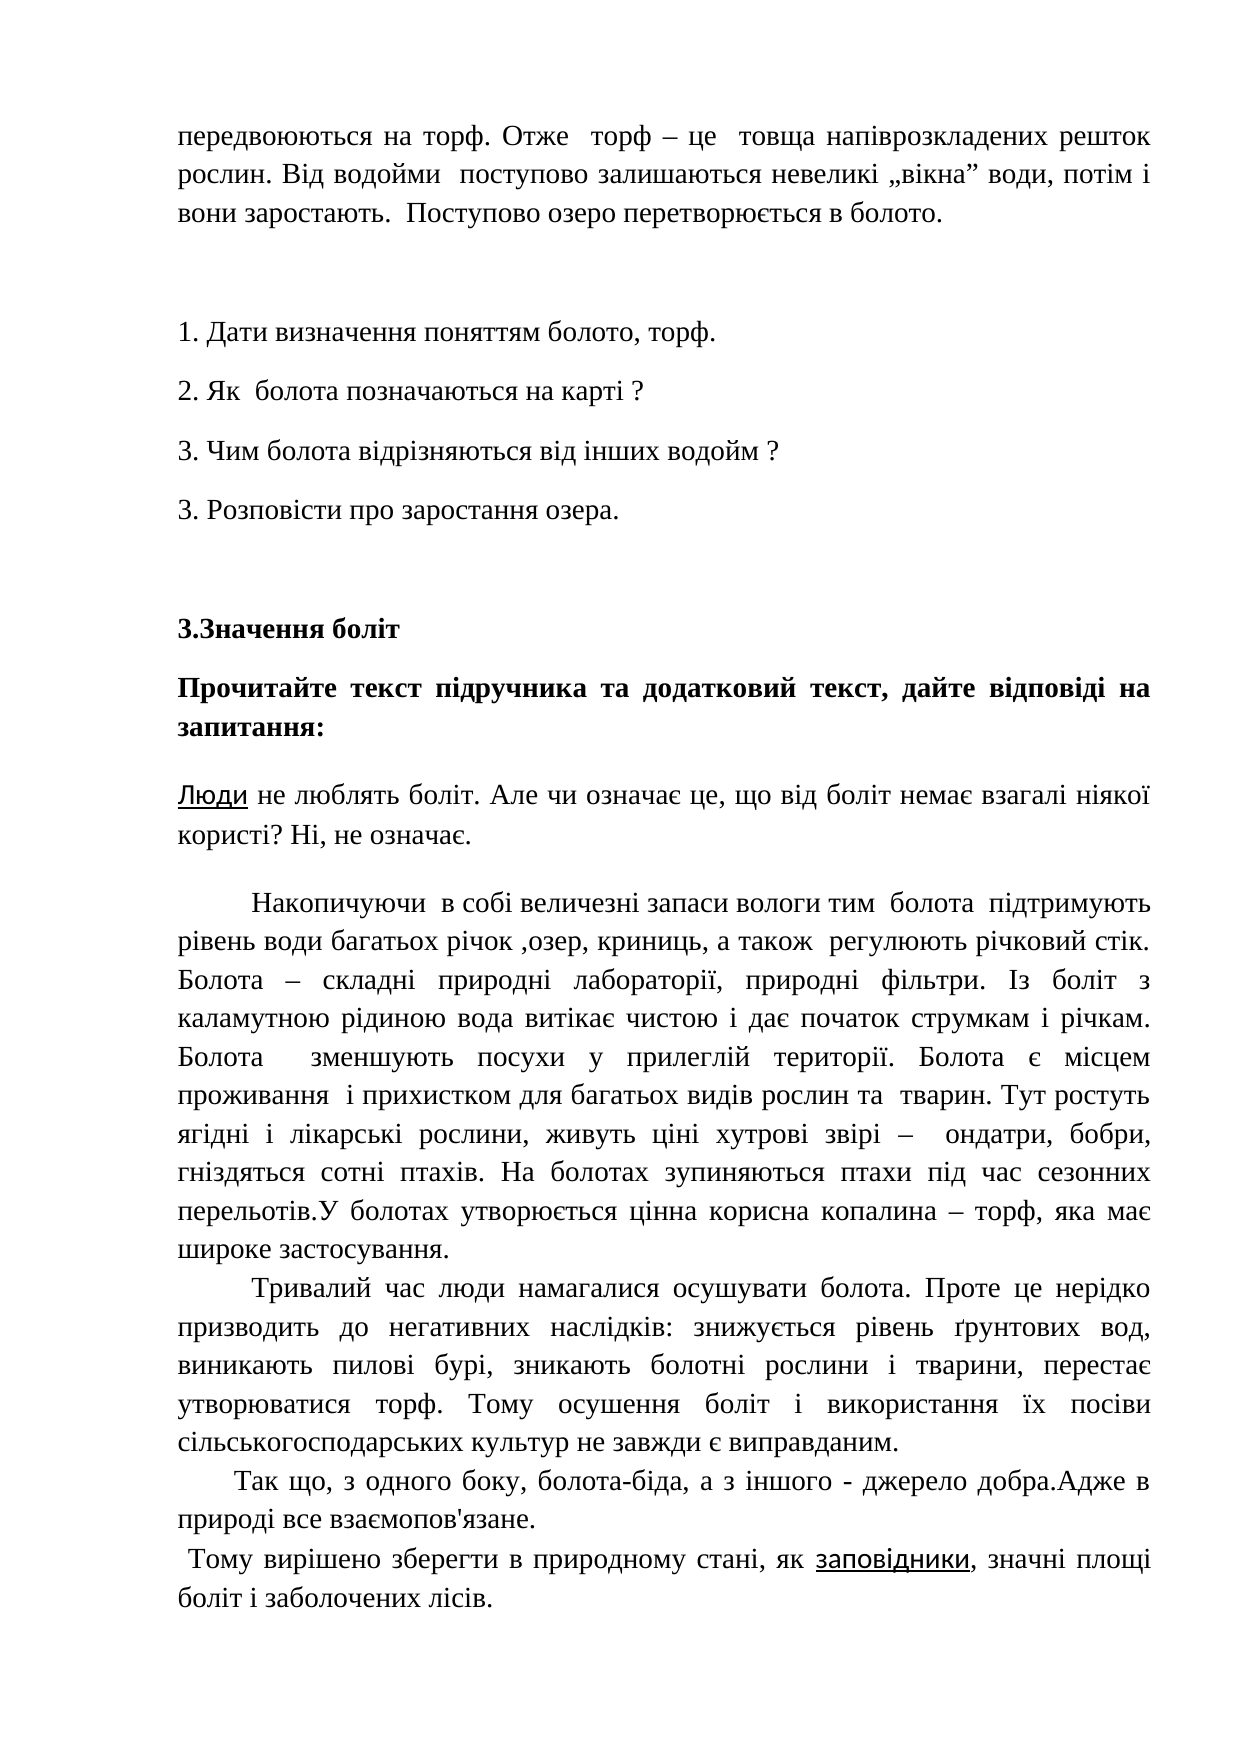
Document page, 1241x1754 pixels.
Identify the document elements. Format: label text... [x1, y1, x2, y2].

text Так що, з одного боку, болота-біда, а з іншого - джерело добра.Адже в природі все взаємопов'язане. [177, 1463, 1152, 1535]
text Тривалий час люди намагалися осушувати болота. Проте це нерідко призводить до негативних наслідків: знижується рівень ґрунтових вод, виникають пилові бурі, зникають болотні рослини і тварини, перестає утворюватися торф. Тому осушення боліт і використання їх посіви сільськогосподарських культур не завжди є виправданим. [177, 1270, 1152, 1458]
text 3. Чим болота відрізняються від інших водойм ? [177, 433, 1152, 466]
text 2. Як болота позначаються на карті ? [177, 373, 1152, 407]
text Тому вирішено зберегти в природному стані, як заповідники, значні площі боліт і заболочених лісів. [177, 1540, 1152, 1614]
text Прочитайте текст підручника та додатковий текст, дайте відповіді на запитання: [177, 670, 1152, 742]
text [177, 118, 1152, 229]
text 3. Розповісти про заростання озера. [177, 492, 1152, 526]
text Люди не люблять боліт. Але чи означає це, що від боліт немає взагалі ніякої користі? Ні, не означає. [177, 776, 1152, 851]
text 1. Дати визначення поняттям болото, торф. [177, 314, 1152, 347]
text Накопичуючи в собі величезні запаси вологи тим болота підтримують рівень води багатьох річок ,озер, криниць, а також регулюють річковий стік. Болота – складні природні лабораторії, природні фільтри. Із боліт з каламутною рідиною вода витікає чистою і дає початок струмкам і річкам. Болота зменшують посухи у прилеглій території. Болота є місцем проживання і прихистком для багатьох видів рослин та тварин. Тут ростуть ягідні і лікарські рослини, живуть ціні хутрові звірі – ондатри, бобри, гніздяться сотні птахів. На болотах зупиняються птахи під час сезонних перельотів.У болотах утворюється цінна корисна копалина – торф, яка має широке застосування. [177, 885, 1152, 1265]
text 3.Значення боліт [177, 611, 1152, 644]
